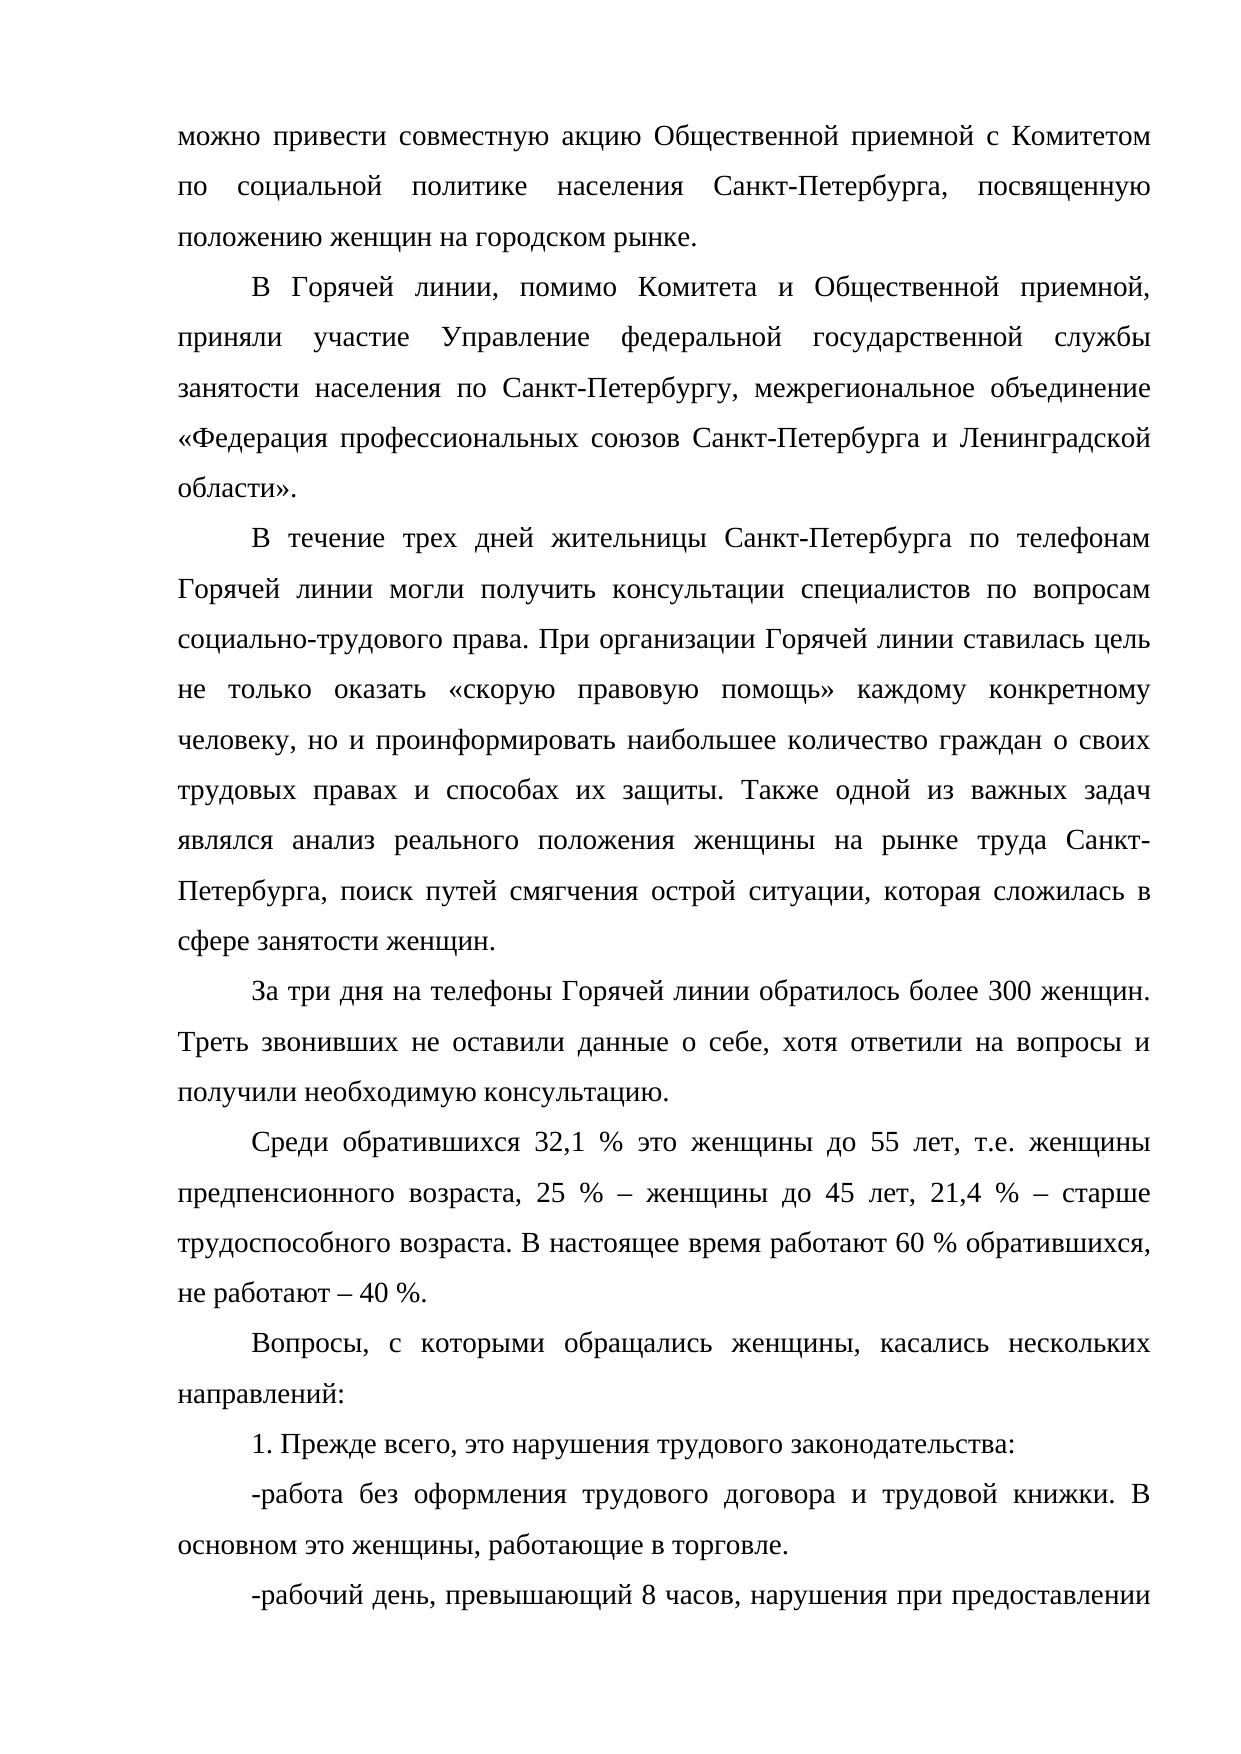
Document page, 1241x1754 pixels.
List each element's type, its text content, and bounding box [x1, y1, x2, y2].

text 1. Прежде всего, это нарушения трудового законодательства: [177, 1426, 1152, 1460]
text Среди обратившихся 32,1 % это женщины до 55 лет, т.е. женщины предпенсионного возраста, 25 % – женщины до 45 лет, 21,4 % – старше трудоспособного возраста. В настоящее время работают 60 % обратившихся, не работают – 40 %. [177, 1124, 1152, 1309]
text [177, 1577, 1152, 1611]
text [177, 118, 1152, 252]
text -работа без оформления трудового договора и трудовой книжки. В основном это женщины, работающие в торговле. [177, 1477, 1152, 1560]
text В Горячей линии, помимо Комитета и Общественной приемной, приняли участие Управление федеральной государственной службы занятости населения по Санкт-Петербургу, межрегиональное объединение «Федерация профессиональных союзов Санкт-Петербурга и Ленинградской области». [177, 269, 1152, 504]
text Вопросы, с которыми обращались женщины, касались нескольких направлений: [177, 1326, 1152, 1409]
text За три дня на телефоны Горячей линии обратилось более 300 женщин. Треть звонивших не оставили данные о себе, хотя ответили на вопросы и получили необходимую консультацию. [177, 973, 1152, 1108]
text В течение трех дней жительницы Санкт-Петербурга по телефонам Горячей линии могли получить консультации специалистов по вопросам социально-трудового права. При организации Горячей линии ставилась цель не только оказать «скорую правовую помощь» каждому конкретному человеку, но и проинформировать наибольшее количество граждан о своих трудовых правах и способах их защиты. Также одной из важных задач являлся анализ реального положения женщины на рынке труда Санкт-Петербурга, поиск путей смягчения острой ситуации, которая сложилась в сфере занятости женщин. [177, 521, 1152, 957]
